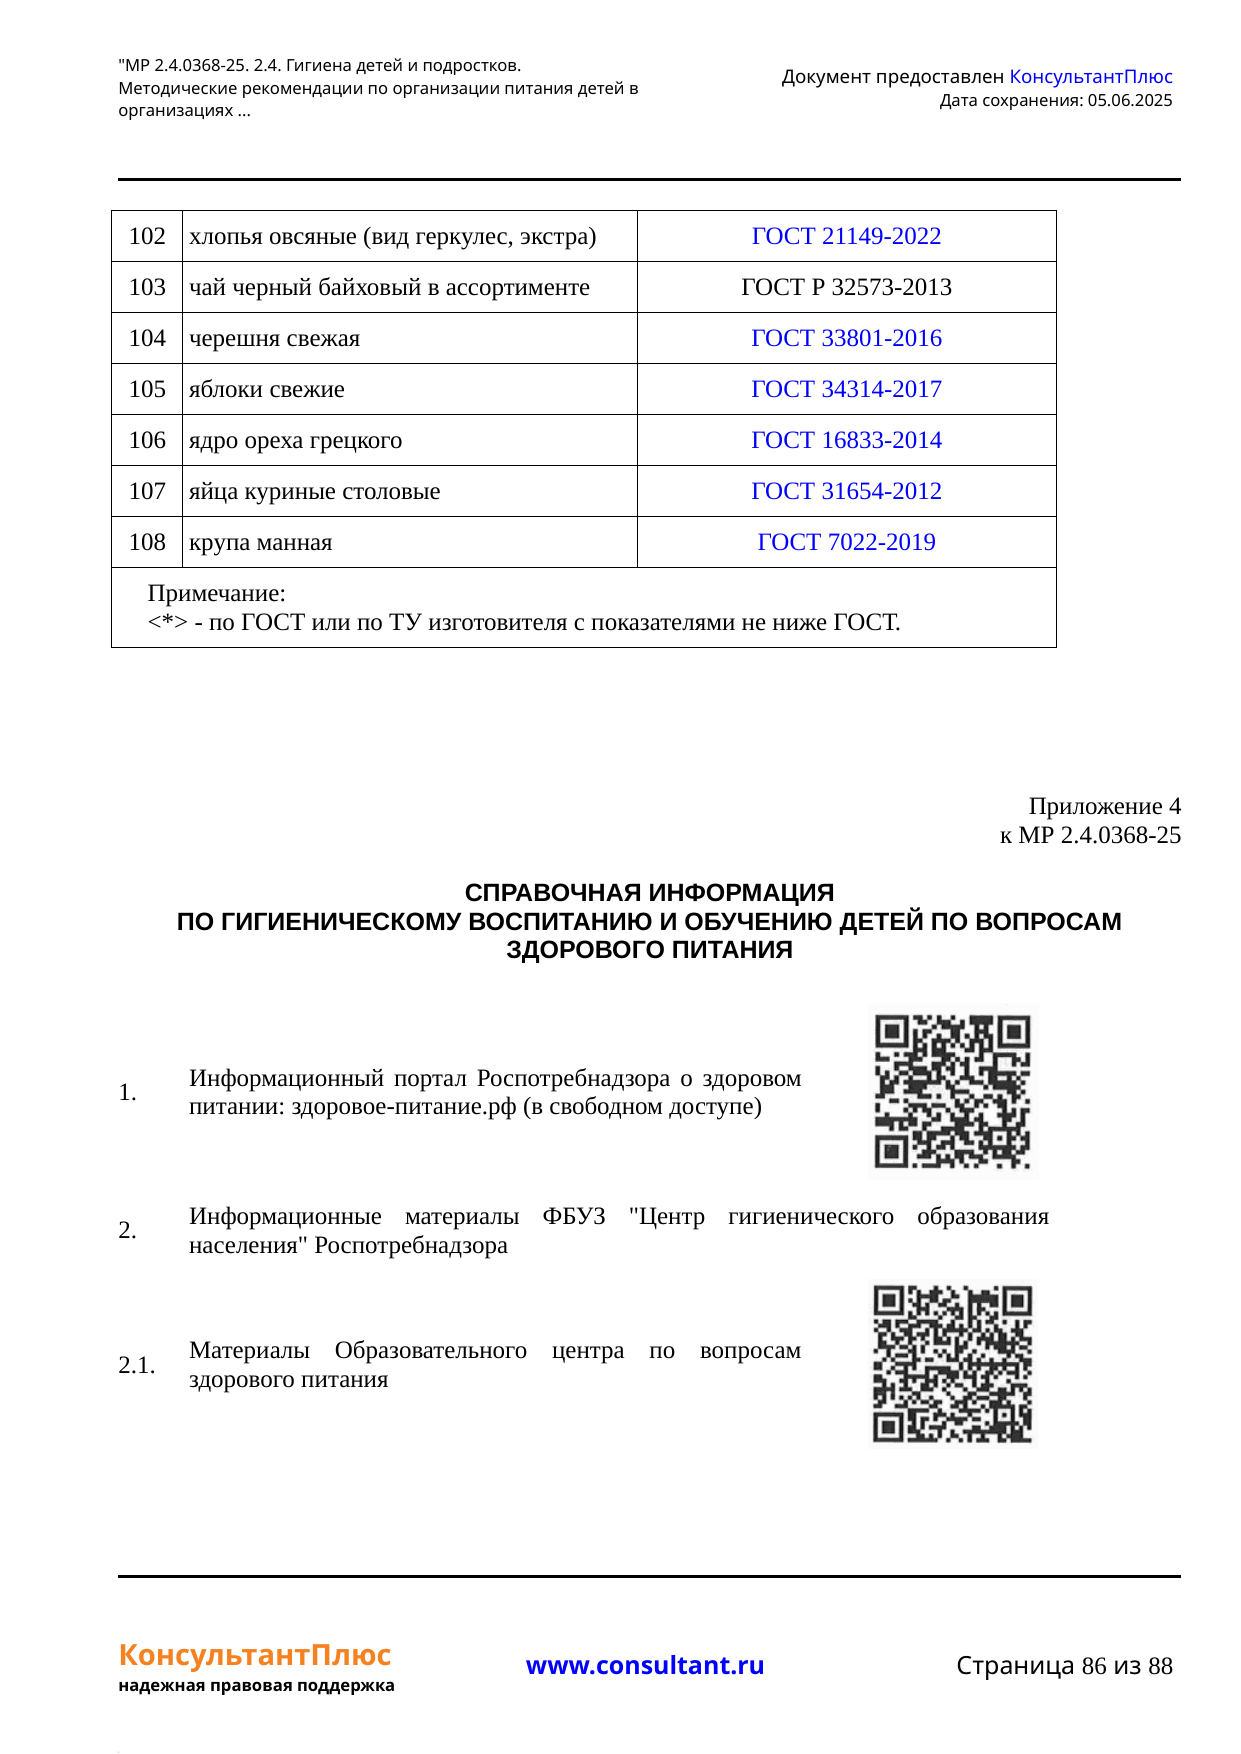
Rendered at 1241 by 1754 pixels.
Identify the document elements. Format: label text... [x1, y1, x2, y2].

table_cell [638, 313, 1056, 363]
picture [867, 1003, 1040, 1180]
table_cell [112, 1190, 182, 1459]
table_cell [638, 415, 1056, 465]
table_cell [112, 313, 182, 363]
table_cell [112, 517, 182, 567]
text Приложение 4 [118, 791, 1181, 820]
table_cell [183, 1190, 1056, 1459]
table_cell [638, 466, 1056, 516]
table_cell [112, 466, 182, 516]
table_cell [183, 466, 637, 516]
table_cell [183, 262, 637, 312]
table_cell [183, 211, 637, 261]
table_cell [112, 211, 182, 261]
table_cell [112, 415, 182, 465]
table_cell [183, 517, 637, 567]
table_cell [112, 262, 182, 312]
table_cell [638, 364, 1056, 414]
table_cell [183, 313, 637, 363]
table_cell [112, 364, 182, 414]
title СПРАВОЧНАЯ ИНФОРМАЦИЯ [118, 878, 1181, 906]
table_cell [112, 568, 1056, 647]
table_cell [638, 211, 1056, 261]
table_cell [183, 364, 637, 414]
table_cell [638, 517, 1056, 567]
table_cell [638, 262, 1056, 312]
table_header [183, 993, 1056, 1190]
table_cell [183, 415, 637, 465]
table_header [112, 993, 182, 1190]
title ПО ГИГИЕНИЧЕСКОМУ ВОСПИТАНИЮ И ОБУЧЕНИЮ ДЕТЕЙ ПО ВОПРОСАМ [118, 906, 1181, 935]
title ЗДОРОВОГО ПИТАНИЯ [118, 935, 1181, 964]
picture [867, 1279, 1039, 1449]
text к МР 2.4.0368-25 [118, 820, 1181, 849]
